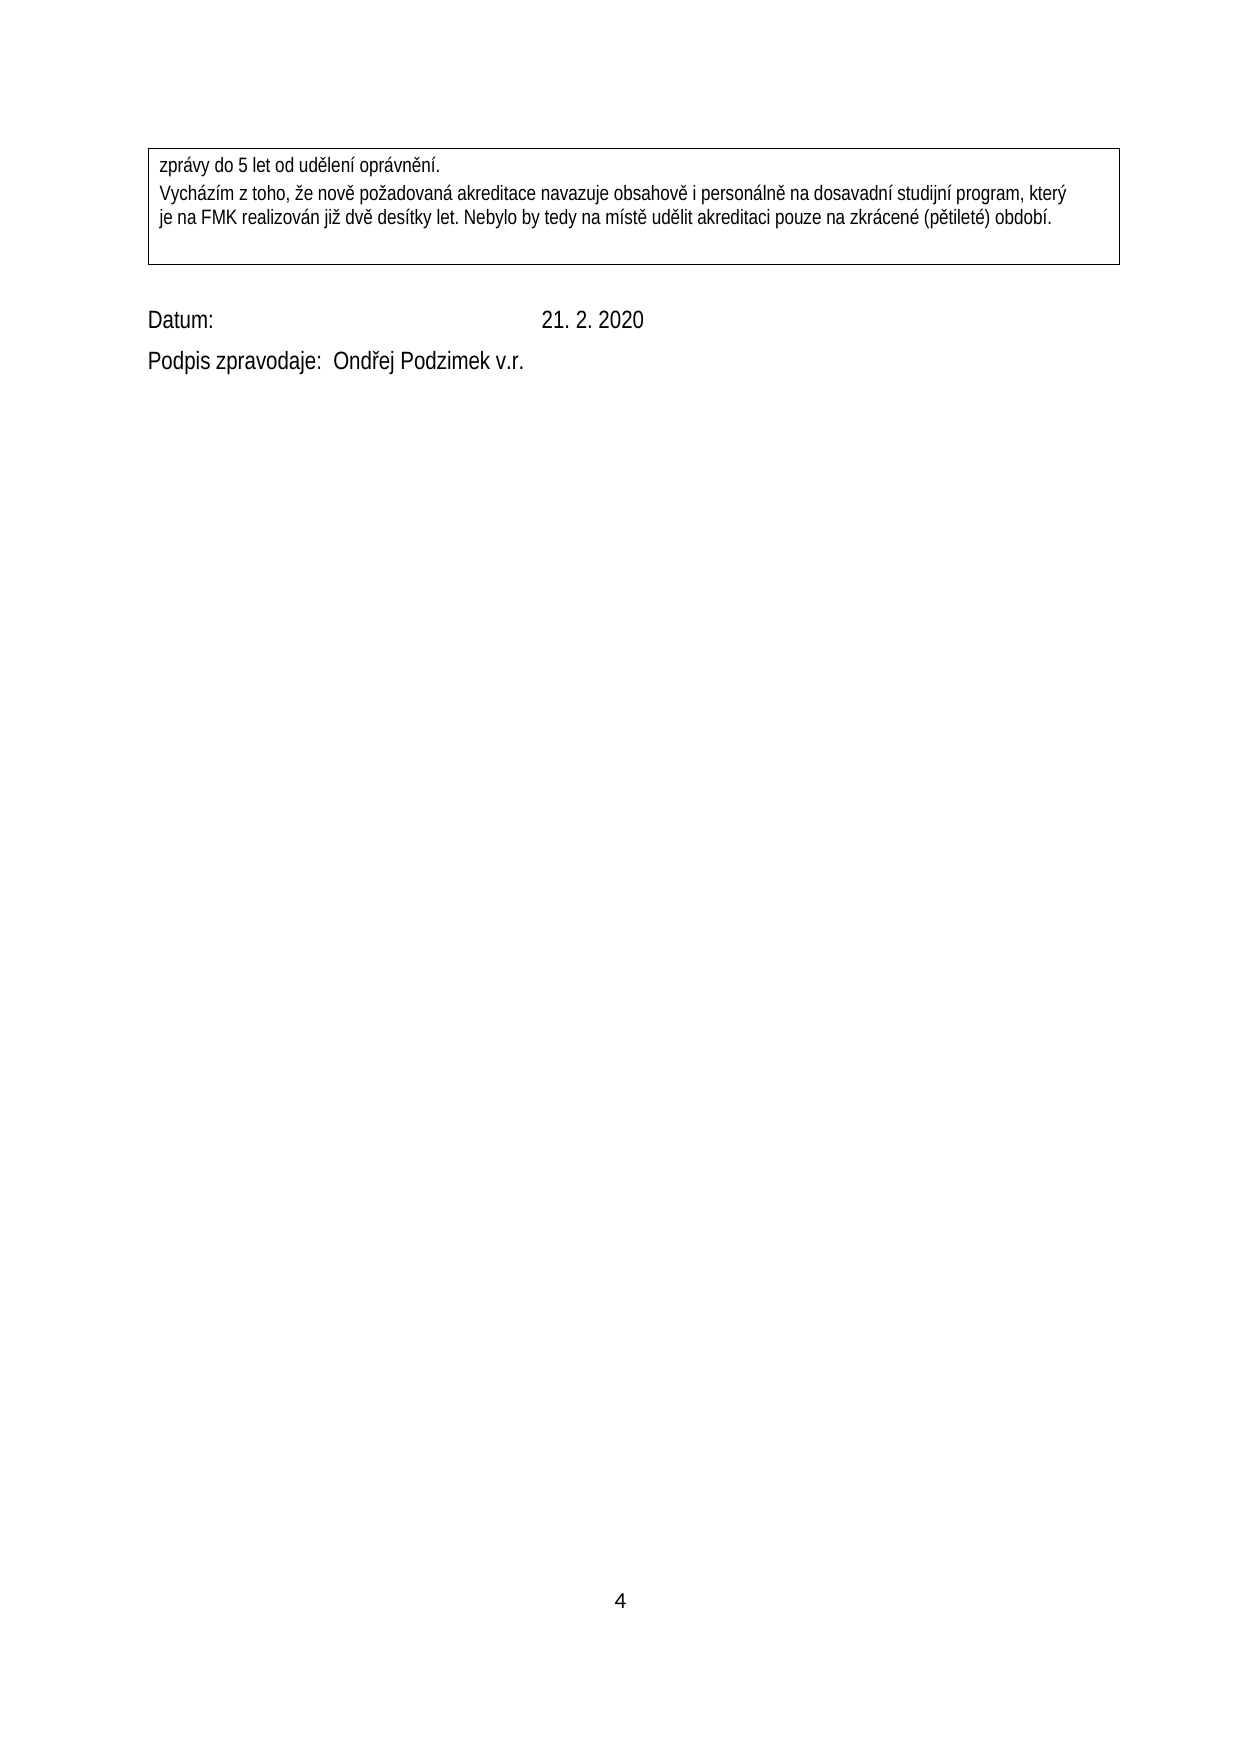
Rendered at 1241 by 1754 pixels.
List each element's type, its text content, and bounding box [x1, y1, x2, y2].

text Podpis zpravodaje: Ondřej Podzimek v.r. [148, 346, 1093, 374]
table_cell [149, 149, 1119, 263]
text Datum: 21. 2. 2020 [148, 305, 1093, 334]
